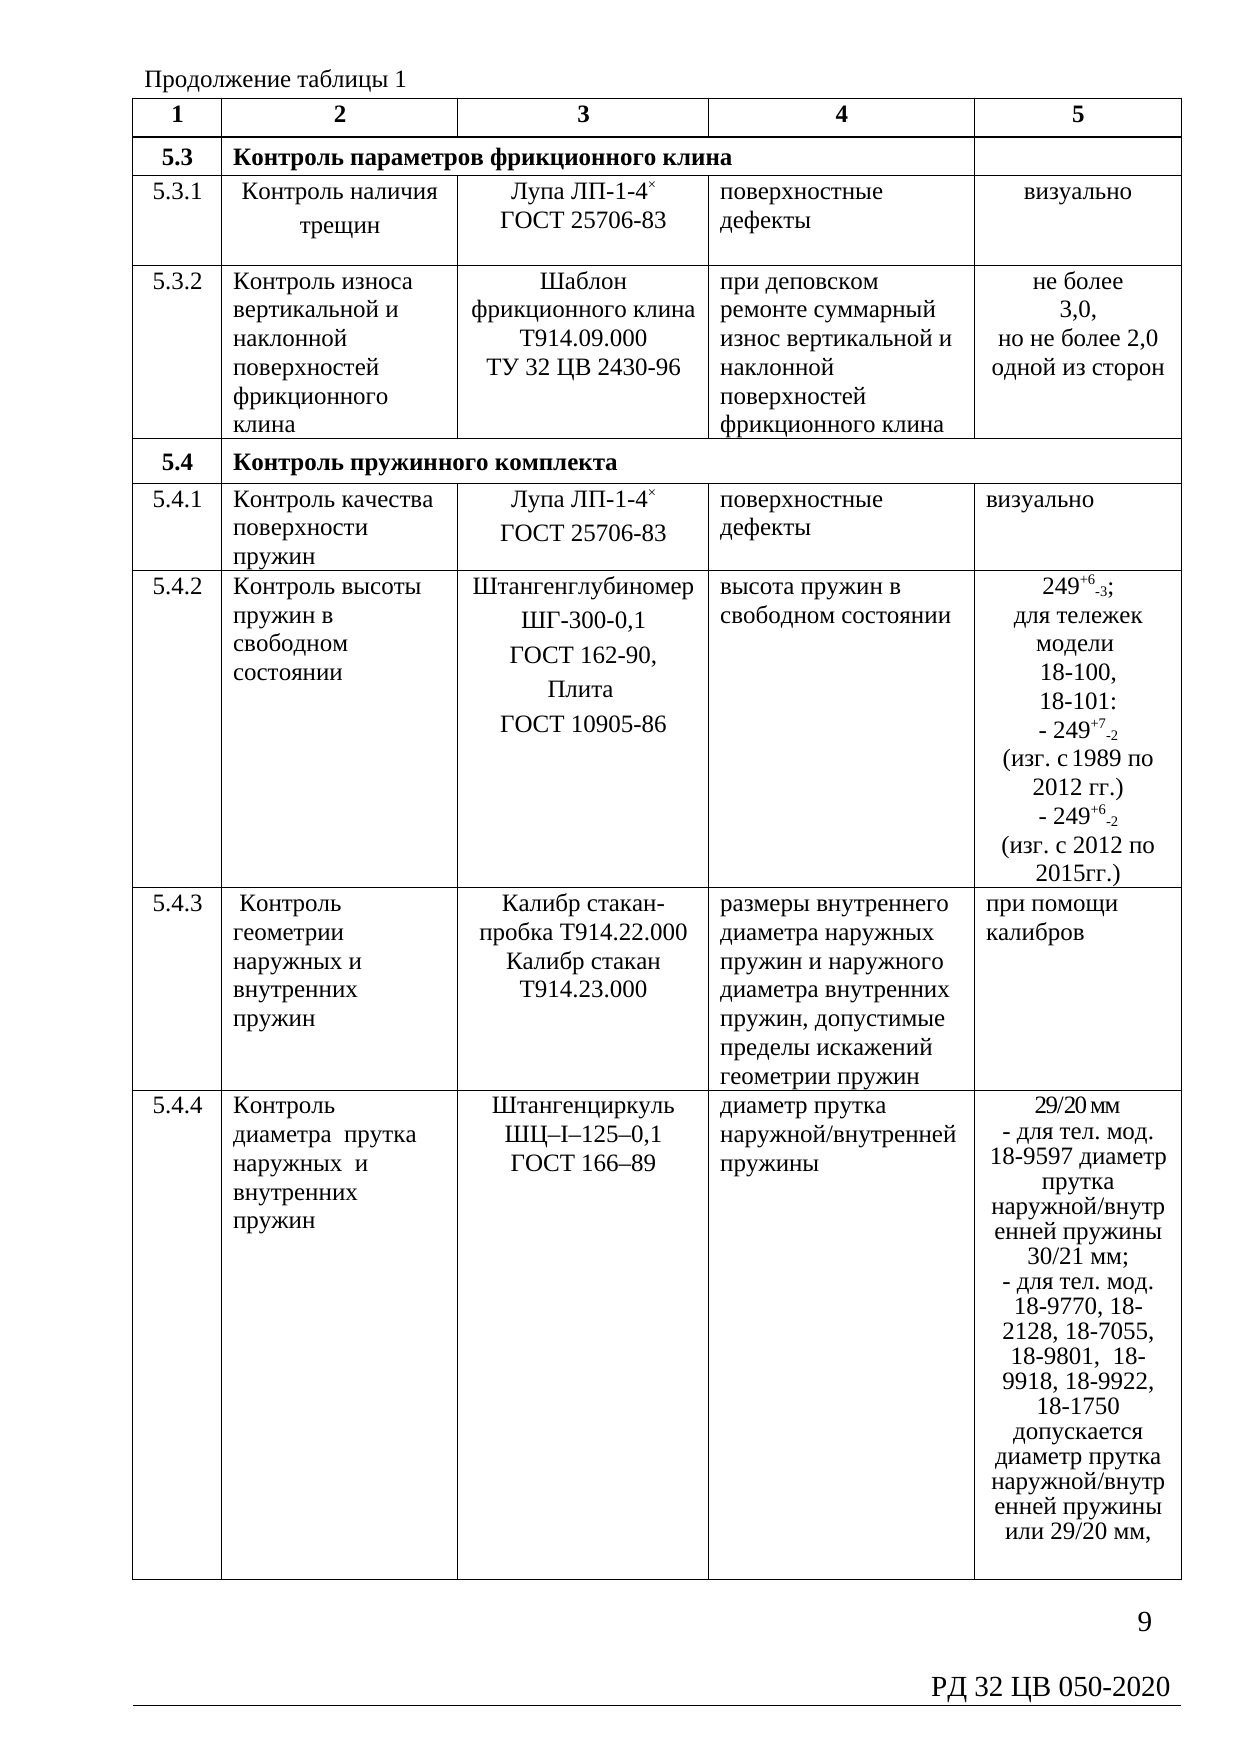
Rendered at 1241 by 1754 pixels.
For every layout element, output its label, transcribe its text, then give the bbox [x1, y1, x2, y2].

table_cell Контроль геометрии наружных и внутренних пружин [222, 888, 457, 1089]
text 9 [148, 1604, 1152, 1638]
table_cell размеры внутреннего диаметра наружных пружин и наружного диаметра внутренних пружин, допустимые пределы искажений геометрии пружин [709, 888, 974, 1089]
table_cell Лупа ЛП-1-4× ГОСТ 25706-83 [458, 176, 708, 265]
table_cell [975, 138, 1181, 175]
table_cell 3 [458, 99, 708, 136]
table_cell Контроль пружинного комплекта [222, 439, 1181, 483]
table_cell 5.3 [133, 138, 221, 175]
table_cell 5.4 [133, 439, 221, 483]
table_cell 5.3.1 [133, 176, 221, 265]
table_cell Контроль диаметра прутка наружных и внутренних пружин [222, 1091, 457, 1579]
table_cell 5.4.1 [133, 484, 221, 570]
table_cell не более 3,0, но не более 2,0 одной из сторон [975, 266, 1181, 438]
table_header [133, 1667, 1181, 1705]
table_cell 5 [975, 99, 1181, 136]
table_cell поверхностные дефекты [709, 484, 974, 570]
table_cell Контроль износа вертикальной и наклонной поверхностей фрикционного клина [222, 266, 457, 438]
table_cell 5.3.2 [133, 266, 221, 438]
table_cell Контроль качества поверхности пружин [222, 484, 457, 570]
table_cell Штангенциркуль ШЦ–I–125–0,1 ГОСТ 166–89 [458, 1091, 708, 1579]
table_cell 5.4.2 [133, 571, 221, 887]
table_cell при деповском ремонте суммарный износ вертикальной и наклонной поверхностей фрикционного клина [709, 266, 974, 438]
table_cell 4 [709, 99, 974, 136]
table_cell 5.4.3 [133, 888, 221, 1089]
table_cell 29/20 мм - для тел. мод. 18-9597 диаметр прутка наружной/внутренней пружины 30/21 мм; - для тел. мод. 18-9770, 18-2128, 18-7055, 18-9801, 18-9918, 18-9922, 18-1750 допускается диаметр прутка наружной/внутр енней пружины или 29/20 мм, [975, 1091, 1181, 1579]
table_cell при помощи калибров [975, 888, 1181, 1089]
table_cell 5.4.4 [133, 1091, 221, 1579]
table_cell диаметр прутка наружной/внутренней пружины [709, 1091, 974, 1579]
table_cell Шаблон фрикционного клина Т914.09.000 ТУ 32 ЦВ 2430-96 [458, 266, 708, 438]
table_cell 2 [222, 99, 457, 136]
table_cell 1 [133, 99, 221, 136]
table_cell Калибр стакан-пробка Т914.22.000 Калибр стакан Т914.23.000 [458, 888, 708, 1089]
table_cell визуально [975, 176, 1181, 265]
table_cell поверхностные дефекты [709, 176, 974, 265]
table_cell 249+6-3; для тележек модели 18-100, 18-101: - 249+7-2 (изг. с 1989 по 2012 гг.) - 249+6-2 (изг. с 2012 по 2015гг.) [975, 571, 1181, 887]
table_cell визуально [975, 484, 1181, 570]
table_cell Контроль параметров фрикционного клина [222, 138, 974, 175]
table_header Продолжение таблицы 1 [133, 59, 1181, 98]
table_cell Контроль высоты пружин в свободном состоянии [222, 571, 457, 887]
table_cell высота пружин в свободном состоянии [709, 571, 974, 887]
table_cell Штангенглубиномер ШГ-300-0,1 ГОСТ 162-90, Плита ГОСТ 10905-86 [458, 571, 708, 887]
table_cell Лупа ЛП-1-4× ГОСТ 25706-83 [458, 484, 708, 570]
table_cell Контроль наличия трещин [222, 176, 457, 265]
